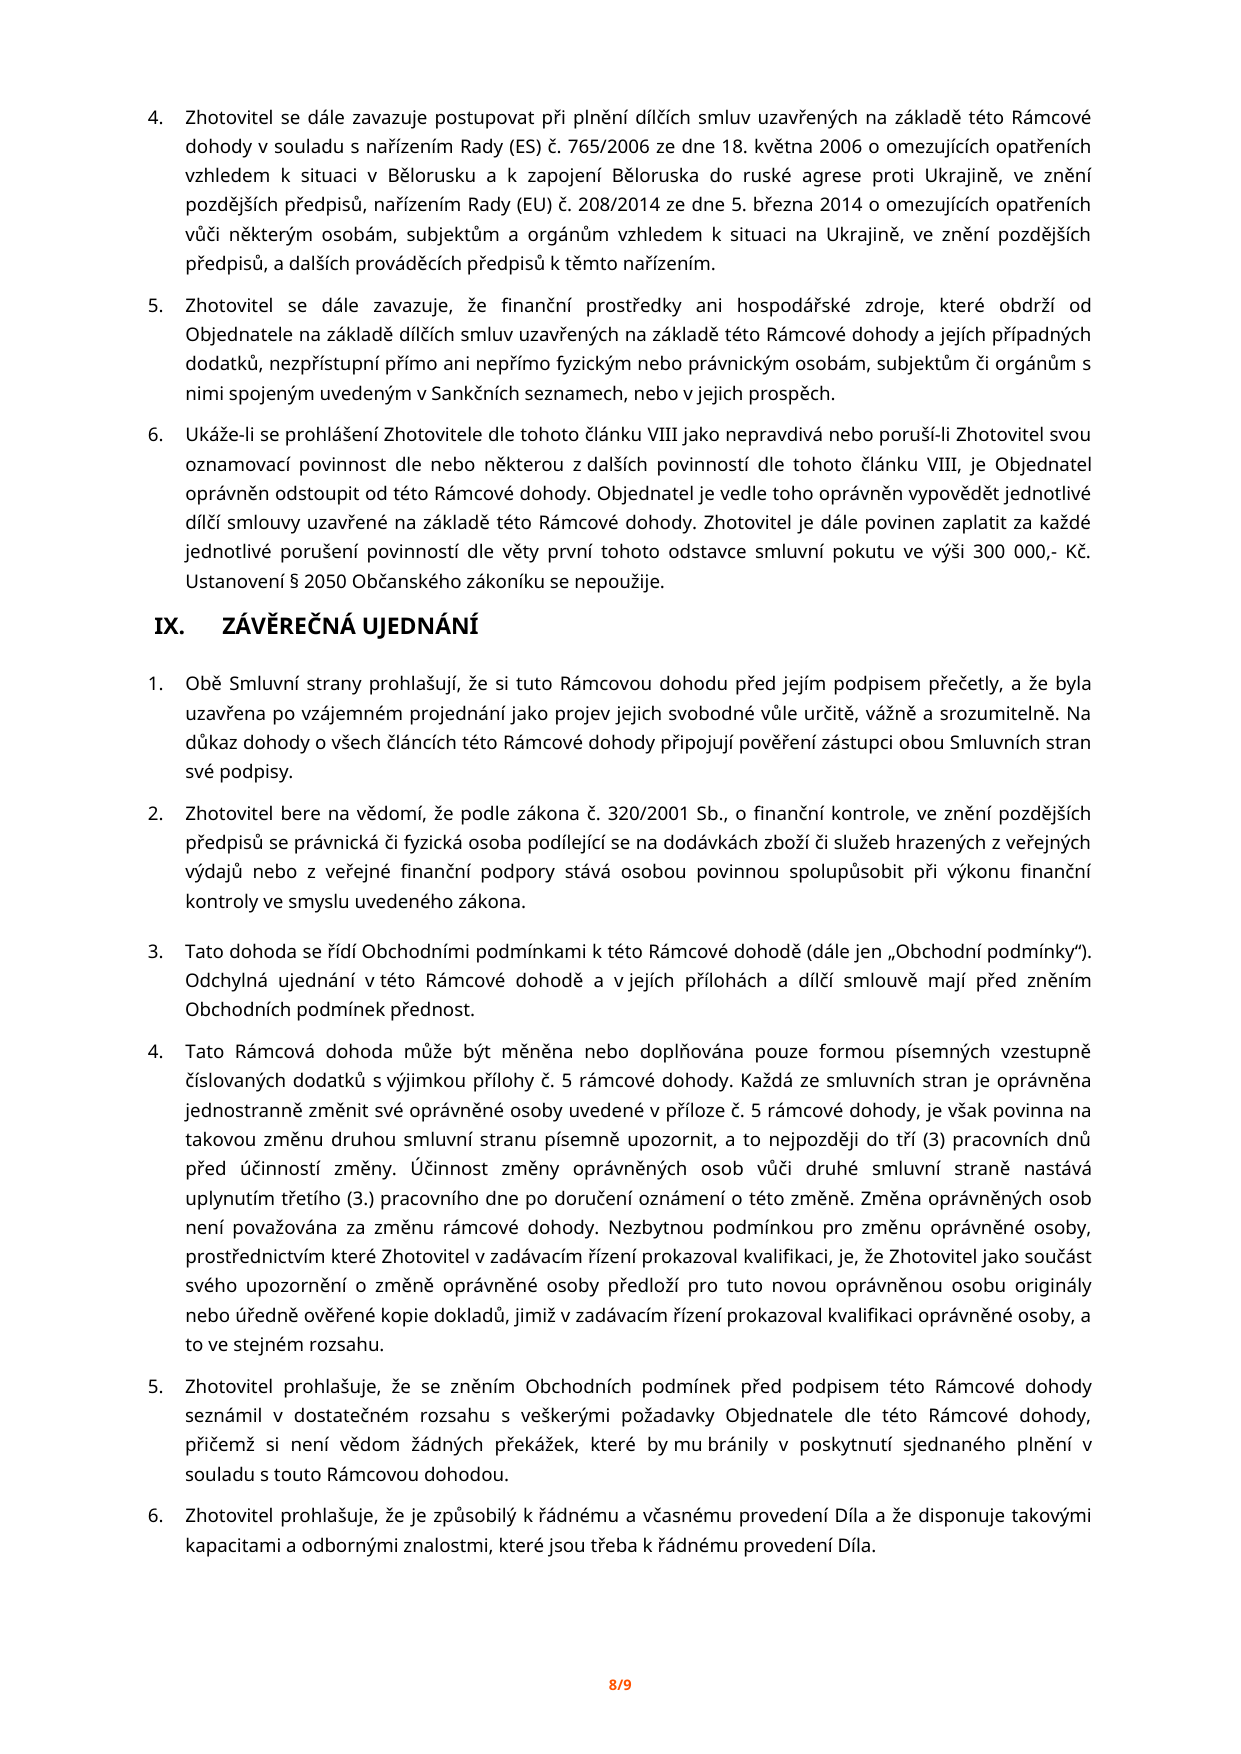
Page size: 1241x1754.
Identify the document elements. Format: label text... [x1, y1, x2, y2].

list Zhotovitel se dále zavazuje postupovat při plnění dílčích smluv uzavřených na základě této Rámcové dohody v souladu s nařízením Rady (ES) č. 765/2006 ze dne 18. května 2006 o omezujících opatřeních vzhledem k situaci v Bělorusku a k zapojení Běloruska do ruské agrese proti Ukrajině, ve znění pozdějších předpisů, nařízením Rady (EU) č. 208/2014 ze dne 5. března 2014 o omezujících opatřeních vůči některým osobám, subjektům a orgánům vzhledem k situaci na Ukrajině, ve znění pozdějších předpisů, a dalších prováděcích předpisů k těmto nařízením. [148, 104, 1093, 276]
list Zhotovitel prohlašuje, že se zněním Obchodních podmínek před podpisem této Rámcové dohody seznámil v dostatečném rozsahu s veškerými požadavky Objednatele dle této Rámcové dohody, přičemž si není vědom žádných překážek, které by mu bránily v poskytnutí sjednaného plnění v souladu s touto Rámcovou dohodou. [148, 1373, 1093, 1486]
list Tato Rámcová dohoda může být měněna nebo doplňována pouze formou písemných vzestupně číslovaných dodatků s výjimkou přílohy č. 5 rámcové dohody. Každá ze smluvních stran je oprávněna jednostranně změnit své oprávněné osoby uvedené v příloze č. 5 rámcové dohody, je však povinna na takovou změnu druhou smluvní stranu písemně upozornit, a to nejpozději do tří (3) pracovních dnů před účinností změny. Účinnost změny oprávněných osob vůči druhé smluvní straně nastává uplynutím třetího (3.) pracovního dne po doručení oznámení o této změně. Změna oprávněných osob není považována za změnu rámcové dohody. Nezbytnou podmínkou pro změnu oprávněné osoby, prostřednictvím které Zhotovitel v zadávacím řízení prokazoval kvalifikaci, je, že Zhotovitel jako součást svého upozornění o změně oprávněné osoby předloží pro tuto novou oprávněnou osobu originály nebo úředně ověřené kopie dokladů, jimiž v zadávacím řízení prokazoval kvalifikaci oprávněné osoby, a to ve stejném rozsahu. [148, 1038, 1093, 1357]
list Tato dohoda se řídí Obchodními podmínkami k této Rámcové dohodě (dále jen „Obchodní podmínky“). Odchylná ujednání v této Rámcové dohodě a v jejích přílohách a dílčí smlouvě mají před zněním Obchodních podmínek přednost. [148, 938, 1093, 1022]
list Obě Smluvní strany prohlašují, že si tuto Rámcovou dohodu před jejím podpisem přečetly, a že byla uzavřena po vzájemném projednání jako projev jejich svobodné vůle určitě, vážně a srozumitelně. Na důkaz dohody o všech článcích této Rámcové dohody připojují pověření zástupci obou Smluvních stran své podpisy. [148, 671, 1093, 784]
list ZÁVĚREČNÁ UJEDNÁNÍ [185, 610, 1093, 641]
list Zhotovitel prohlašuje, že je způsobilý k řádnému a včasnému provedení Díla a že disponuje takovými kapacitami a odbornými znalostmi, které jsou třeba k řádnému provedení Díla. [148, 1503, 1093, 1557]
list Zhotovitel se dále zavazuje, že finanční prostředky ani hospodářské zdroje, které obdrží od Objednatele na základě dílčích smluv uzavřených na základě této Rámcové dohody a jejích případných dodatků, nezpřístupní přímo ani nepřímo fyzickým nebo právnickým osobám, subjektům či orgánům s nimi spojeným uvedeným v Sankčních seznamech, nebo v jejich prospěch. [148, 292, 1093, 405]
list Zhotovitel bere na vědomí, že podle zákona č. 320/2001 Sb., o finanční kontrole, ve znění pozdějších předpisů se právnická či fyzická osoba podílející se na dodávkách zboží či služeb hrazených z veřejných výdajů nebo z veřejné finanční podpory stává osobou povinnou spolupůsobit při výkonu finanční kontroly ve smyslu uvedeného zákona. [148, 800, 1093, 914]
list Ukáže-li se prohlášení Zhotovitele dle tohoto článku VIII jako nepravdivá nebo poruší-li Zhotovitel svou oznamovací povinnost dle nebo některou z dalších povinností dle tohoto článku VIII, je Objednatel oprávněn odstoupit od této Rámcové dohody. Objednatel je vedle toho oprávněn vypovědět jednotlivé dílčí smlouvy uzavřené na základě této Rámcové dohody. Zhotovitel je dále povinen zaplatit za každé jednotlivé porušení povinností dle věty první tohoto odstavce smluvní pokutu ve výši 300 000,- Kč. Ustanovení § 2050 Občanského zákoníku se nepoužije. [148, 422, 1093, 593]
